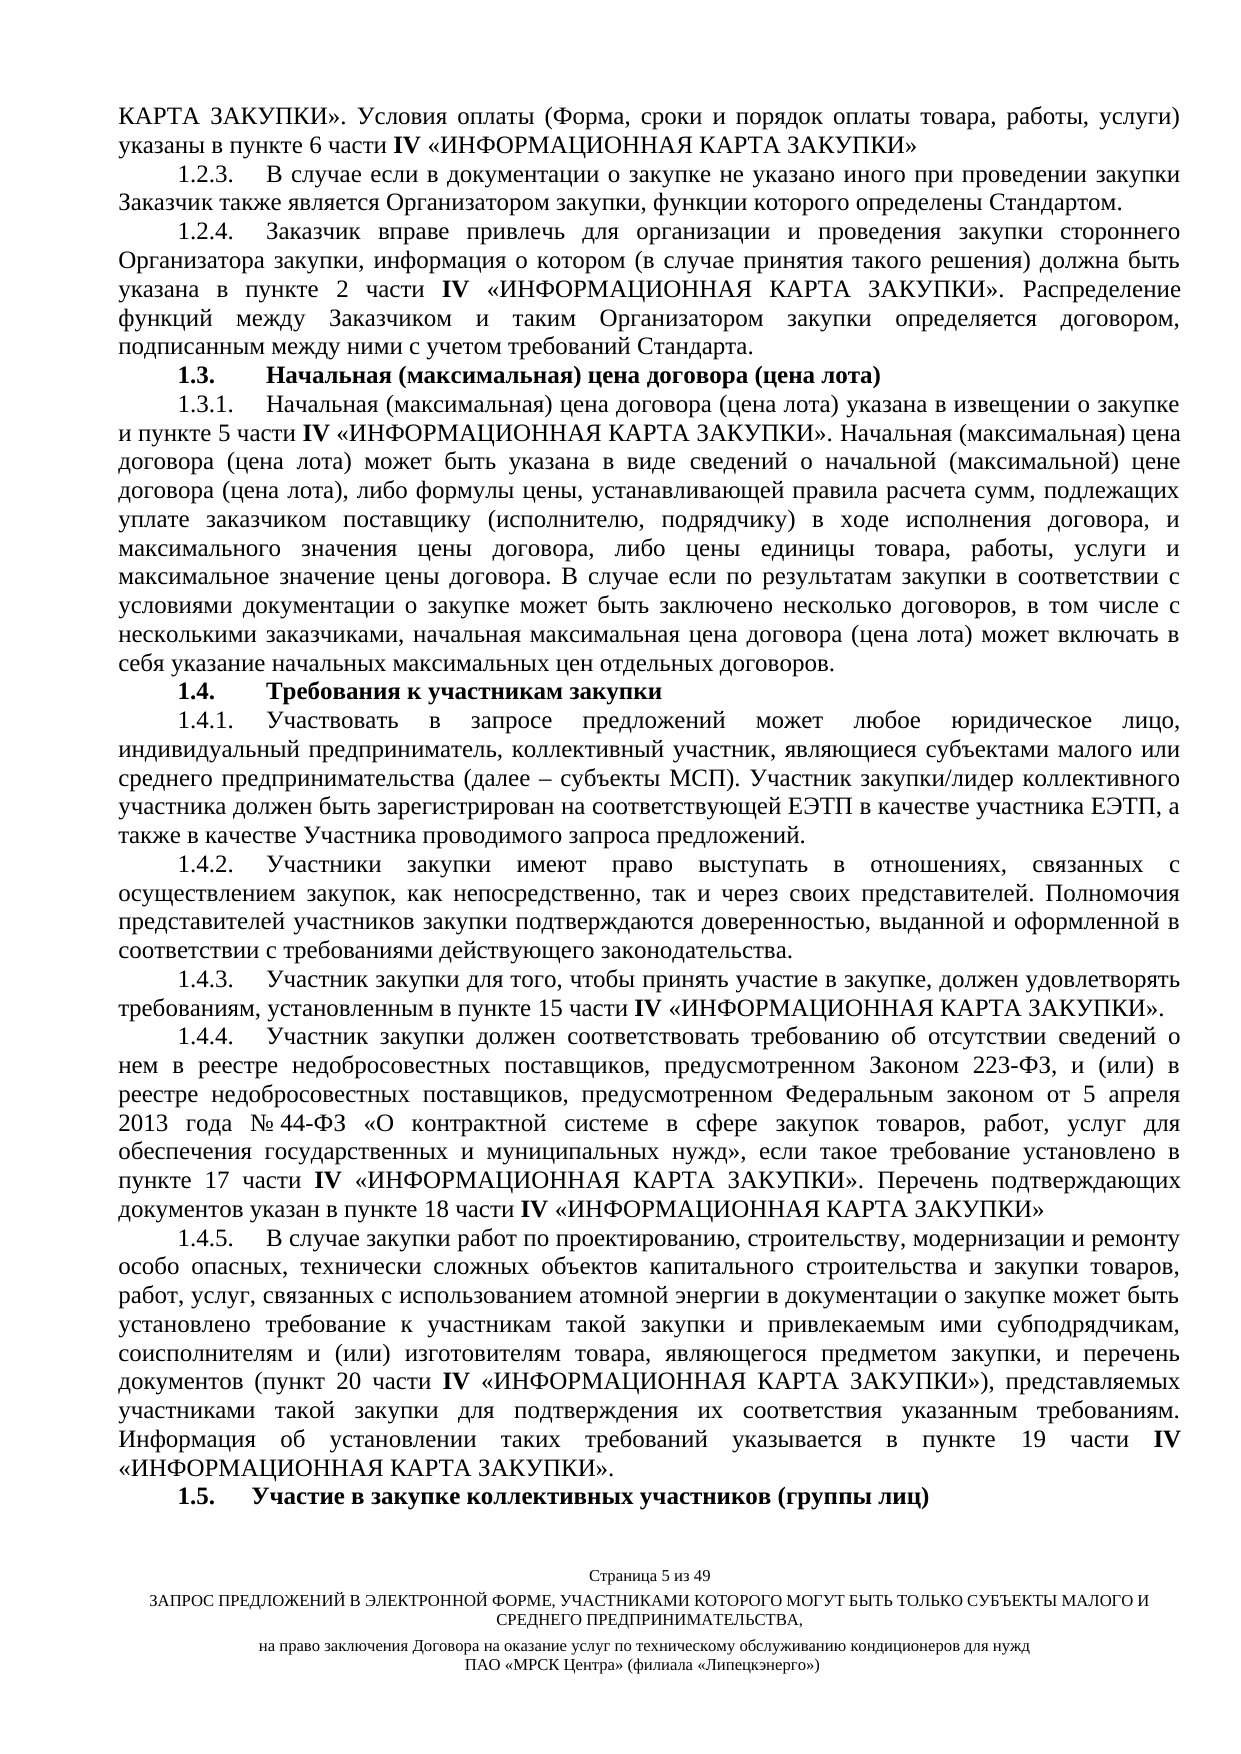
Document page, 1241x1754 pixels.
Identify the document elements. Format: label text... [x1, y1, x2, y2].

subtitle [118, 101, 1181, 159]
subtitle Участвовать в запросе предложений может любое юридическое лицо, индивидуальный предприниматель, коллективный участник, являющиеся субъектами малого или среднего предпринимательства (далее – субъекты МСП). Участник закупки/лидер коллективного участника должен быть зарегистрирован на соответствующей ЕЭТП в качестве участника ЕЭТП, а также в качестве Участника проводимого запроса предложений. [118, 705, 1181, 849]
subtitle Начальная (максимальная) цена договора (цена лота) указана в извещении о закупке и пункте 5 части IV «ИНФОРМАЦИОННАЯ КАРТА ЗАКУПКИ». Начальная (максимальная) цена договора (цена лота) может быть указана в виде сведений о начальной (максимальной) цене договора (цена лота), либо формулы цены, устанавливающей правила расчета сумм, подлежащих уплате заказчиком поставщику (исполнителю, подрядчику) в ходе исполнения договора, и максимального значения цены договора, либо цены единицы товара, работы, услуги и максимальное значение цены договора. В случае если по результатам закупки в соответствии с условиями документации о закупке может быть заключено несколько договоров, в том числе с несколькими заказчиками, начальная максимальная цена договора (цена лота) может включать в себя указание начальных максимальных цен отдельных договоров. [118, 389, 1181, 676]
subtitle В случае если в документации о закупке не указано иного при проведении закупки Заказчик также является Организатором закупки, функции которого определены Стандартом. [118, 159, 1181, 216]
subtitle Участник закупки должен соответствовать требованию об отсутствии сведений о нем в реестре недобросовестных поставщиков, предусмотренном Законом 223-ФЗ, и (или) в реестре недобросовестных поставщиков, предусмотренном Федеральным законом от 5 апреля 2013 года № 44-ФЗ «О контрактной системе в сфере закупок товаров, работ, услуг для обеспечения государственных и муниципальных нужд», если такое требование установлено в пункте 17 части IV «ИНФОРМАЦИОННАЯ КАРТА ЗАКУПКИ». Перечень подтверждающих документов указан в пункте 18 части IV «ИНФОРМАЦИОННАЯ КАРТА ЗАКУПКИ» [118, 1021, 1181, 1223]
subtitle Заказчик вправе привлечь для организации и проведения закупки стороннего Организатора закупки, информация о котором (в случае принятия такого решения) должна быть указана в пункте 2 части IV «ИНФОРМАЦИОННАЯ КАРТА ЗАКУПКИ». Распределение функций между Заказчиком и таким Организатором закупки определяется договором, подписанным между ними с учетом требований Стандарта. [118, 216, 1181, 360]
subtitle Начальная (максимальная) цена договора (цена лота) [118, 360, 1181, 389]
subtitle Участие в закупке коллективных участников (группы лиц) [118, 1481, 1181, 1510]
subtitle Требования к участникам закупки [118, 676, 1181, 705]
subtitle Участники закупки имеют право выступать в отношениях, связанных с осуществлением закупок, как непосредственно, так и через своих представителей. Полномочия представителей участников закупки подтверждаются доверенностью, выданной и оформленной в соответствии с требованиями действующего законодательства. [118, 849, 1181, 964]
subtitle Участник закупки для того, чтобы принять участие в закупке, должен удовлетворять требованиям, установленным в пункте 15 части IV «ИНФОРМАЦИОННАЯ КАРТА ЗАКУПКИ». [118, 964, 1181, 1021]
subtitle В случае закупки работ по проектированию, строительству, модернизации и ремонту особо опасных, технически сложных объектов капитального строительства и закупки товаров, работ, услуг, связанных с использованием атомной энергии в документации о закупке может быть установлено требование к участникам такой закупки и привлекаемым ими субподрядчикам, соисполнителям и (или) изготовителям товара, являющегося предметом закупки, и перечень документов (пункт 20 части IV «ИНФОРМАЦИОННАЯ КАРТА ЗАКУПКИ»), представляемых участниками такой закупки для подтверждения их соответствия указанным требованиям. Информация об установлении таких требований указывается в пункте 19 части IV «ИНФОРМАЦИОННАЯ КАРТА ЗАКУПКИ». [118, 1223, 1181, 1481]
